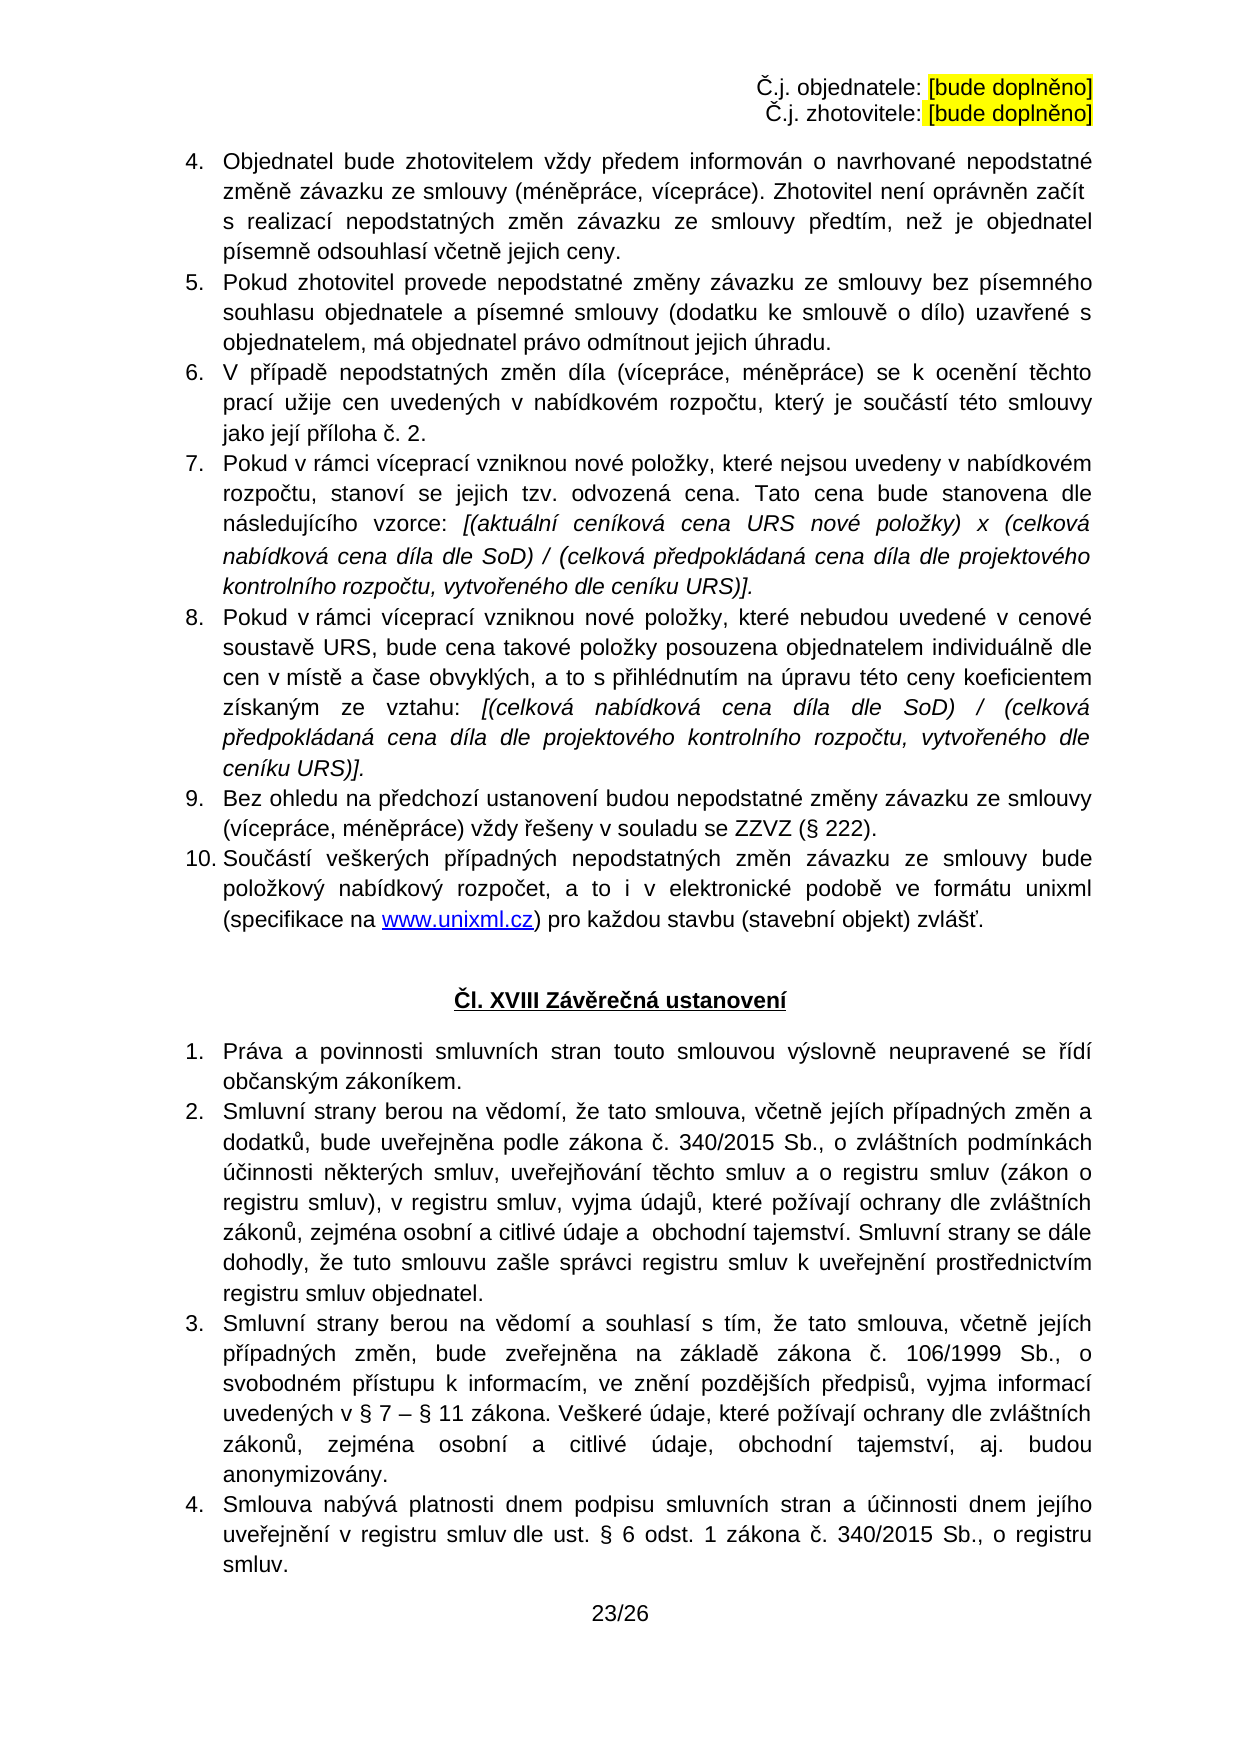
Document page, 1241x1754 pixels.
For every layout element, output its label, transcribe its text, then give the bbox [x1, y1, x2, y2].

list Práva a povinnosti smluvních stran touto smlouvou výslovně neupravené se řídí občanským zákoníkem. [185, 1038, 1093, 1094]
list Bez ohledu na předchozí ustanovení budou nepodstatné změny závazku ze smlouvy (vícepráce, méněpráce) vždy řešeny v souladu se ZZVZ (§ 222). [185, 785, 1093, 841]
list Smlouva nabývá platnosti dnem podpisu smluvních stran a účinnosti dnem jejího uveřejnění v registru smluv dle ust. § 6 odst. 1 zákona č. 340/2015 Sb., o registru smluv. [185, 1491, 1093, 1578]
list V případě nepodstatných změn díla (vícepráce, méněpráce) se k ocenění těchto prací užije cen uvedených v nabídkovém rozpočtu, který je součástí této smlouvy jako její příloha č. 2. [185, 359, 1093, 446]
list Smluvní strany berou na vědomí, že tato smlouva, včetně jejích případných změn a dodatků, bude uveřejněna podle zákona č. 340/2015 Sb., o zvláštních podmínkách účinnosti některých smluv, uveřejňování těchto smluv a o registru smluv (zákon o registru smluv), v registru smluv, vyjma údajů, které požívají ochrany dle zvláštních zákonů, zejména osobní a citlivé údaje a obchodní tajemství. Smluvní strany se dále dohodly, že tuto smlouvu zašle správci registru smluv k uveřejnění prostřednictvím registru smluv objednatel. [185, 1098, 1093, 1306]
text Čl. XVIII Závěrečná ustanovení [148, 987, 1093, 1013]
list Pokud v rámci víceprací vzniknou nové položky, které nejsou uvedeny v nabídkovém rozpočtu, stanoví se jejich tzv. odvozená cena. Tato cena bude stanovena dle následujícího vzorce: [(aktuální ceníková cena URS nové položky) x (celková nabídková cena díla dle SoD) / (celková předpokládaná cena díla dle projektového kontrolního rozpočtu, vytvořeného dle ceníku URS)]. [185, 450, 1093, 600]
list Pokud zhotovitel provede nepodstatné změny závazku ze smlouvy bez písemného souhlasu objednatele a písemné smlouvy (dodatku ke smlouvě o dílo) uzavřené s objednatelem, má objednatel právo odmítnout jejich úhradu. [185, 268, 1093, 355]
list Smluvní strany berou na vědomí a souhlasí s tím, že tato smlouva, včetně jejích případných změn, bude zveřejněna na základě zákona č. 106/1999 Sb., o svobodném přístupu k informacím, ve znění pozdějších předpisů, vyjma informací uvedených v § 7 – § 11 zákona. Veškeré údaje, které požívají ochrany dle zvláštních zákonů, zejména osobní a citlivé údaje, obchodní tajemství, aj. budou anonymizovány. [185, 1310, 1093, 1487]
list Objednatel bude zhotovitelem vždy předem informován o navrhované nepodstatné změně závazku ze smlouvy (méněpráce, vícepráce). Zhotovitel není oprávněn začít s realizací nepodstatných změn závazku ze smlouvy předtím, než je objednatel písemně odsouhlasí včetně jejich ceny. [185, 148, 1093, 264]
list Součástí veškerých případných nepodstatných změn závazku ze smlouvy bude položkový nabídkový rozpočet, a to i v elektronické podobě ve formátu unixml (specifikace na www.unixml.cz) pro každou stavbu (stavební objekt) zvlášť. [185, 845, 1093, 932]
list Pokud v rámci víceprací vzniknou nové položky, které nebudou uvedené v cenové soustavě URS, bude cena takové položky posouzena objednatelem individuálně dle cen v místě a čase obvyklých, a to s přihlédnutím na úpravu této ceny koeficientem získaným ze vztahu: [(celková nabídková cena díla dle SoD) / (celková předpokládaná cena díla dle projektového kontrolního rozpočtu, vytvořeného dle ceníku URS)]. [185, 603, 1093, 781]
